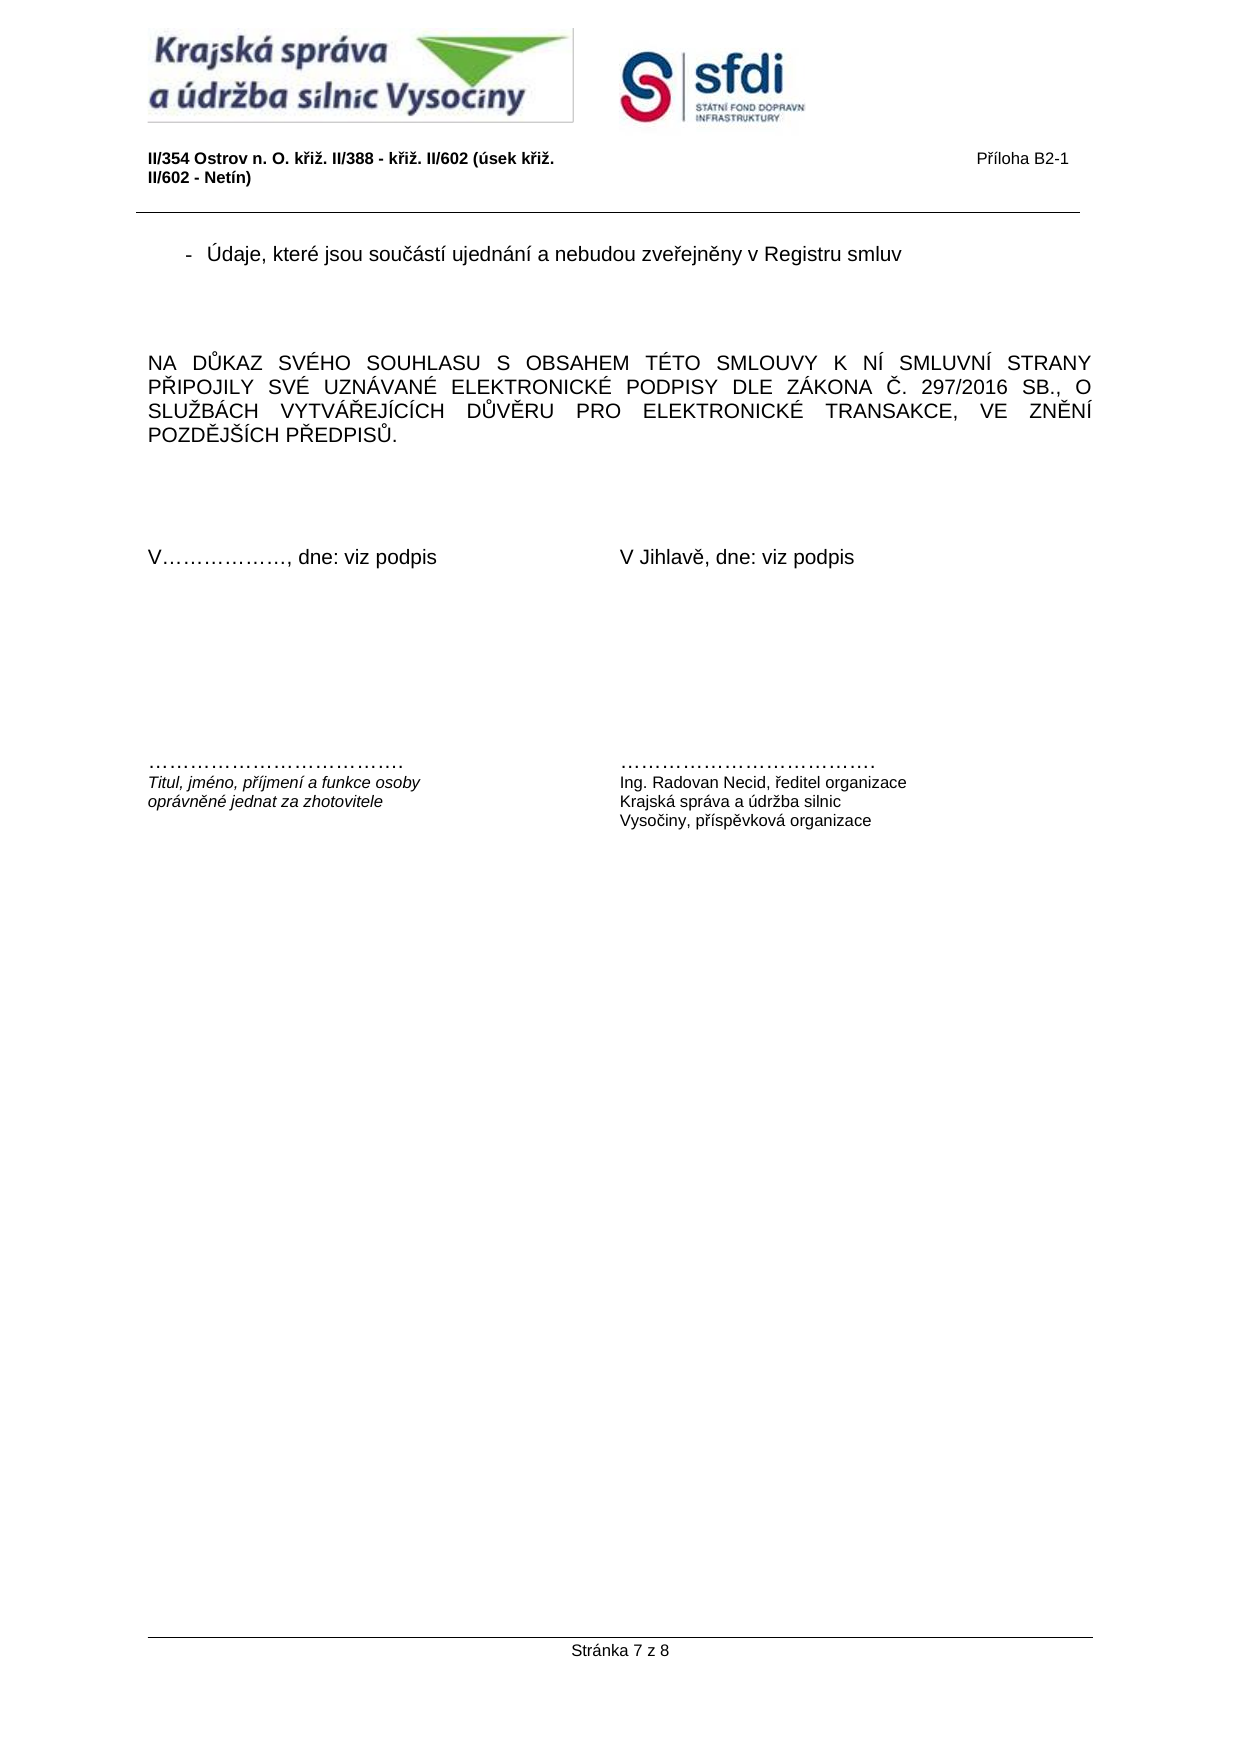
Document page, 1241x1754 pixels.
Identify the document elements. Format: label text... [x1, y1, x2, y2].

table_header V Jihlavě, dne: viz podpis [608, 532, 1080, 581]
table_header V………………, dne: viz podpis [136, 532, 608, 581]
text NA DŮKAZ SVÉHO SOUHLASU S OBSAHEM TÉTO smlouvy K NÍ SMLUVNÍ STRANY PŘIPOJILY SVÉ UZNÁVANÉ ELEKTRONICKÉ PODPISY DLE ZÁKONA Č. 297/2016 SB., O SLUŽBÁCH VYTVÁŘEJÍCÍCH DŮVĚRU PRO ELEKTRONICKÉ TRANSAKCE, VE ZNĚNÍ POZDĚJŠÍCH PŘEDPISŮ. [148, 351, 1093, 447]
list Údaje, které jsou součástí ujednání a nebudou zveřejněny v Registru smluv [185, 241, 1093, 266]
picture [617, 32, 805, 136]
table_cell ………………………………. Titul, jméno, příjmení a funkce osoby oprávněné jednat za zhotovitele [136, 581, 608, 830]
table_cell ………………………………. Ing. Radovan Necid, ředitel organizace Krajská správa a údržba silnic Vysočiny, příspěvková organizace [608, 581, 1080, 830]
picture [147, 28, 574, 124]
